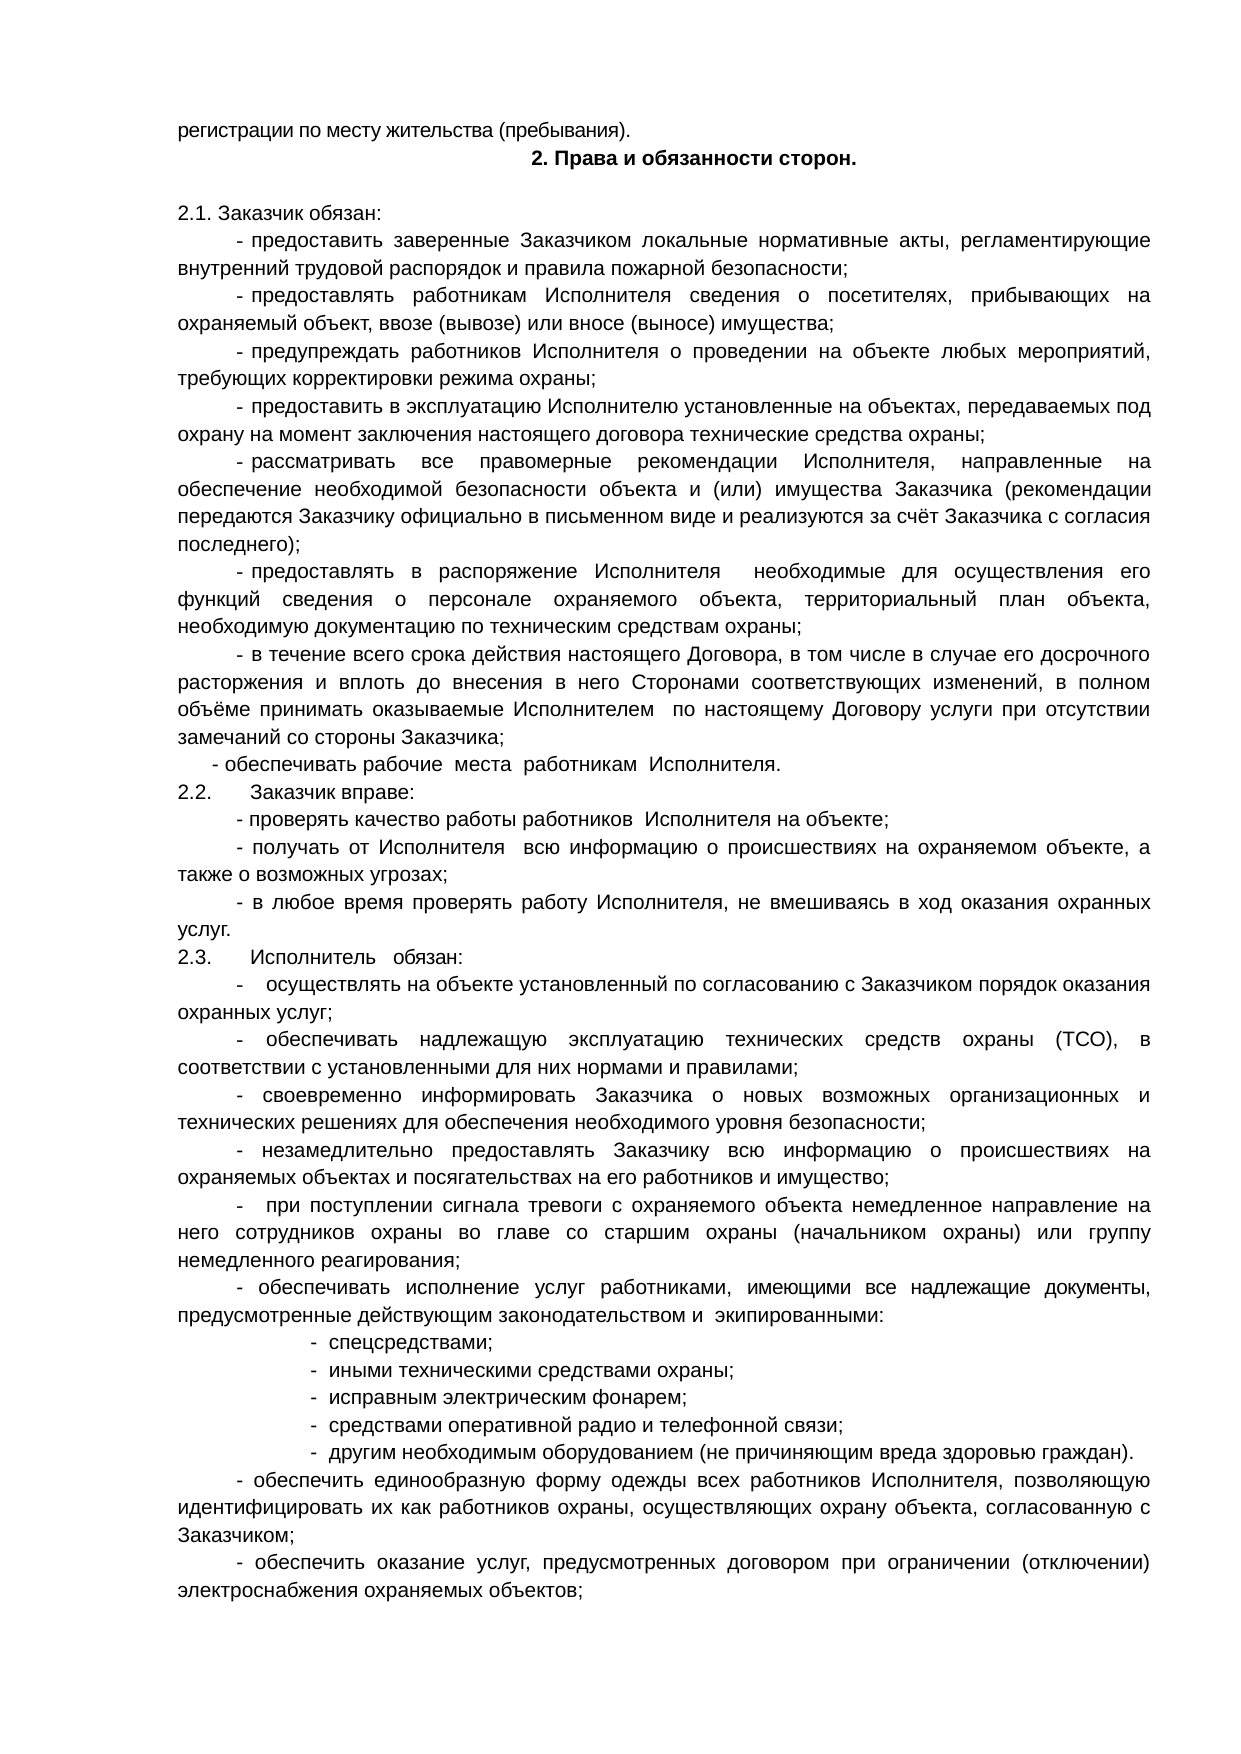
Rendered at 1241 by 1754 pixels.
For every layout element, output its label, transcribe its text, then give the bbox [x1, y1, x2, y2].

text - другим необходимым оборудованием (не причиняющим вреда здоровью граждан). [177, 1440, 1152, 1464]
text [177, 118, 1152, 142]
text - своевременно информировать Заказчика о новых возможных организационных и технических решениях для обеспечения необходимого уровня безопасности; [177, 1082, 1152, 1134]
text - обеспечивать исполнение услуг работниками, имеющими все надлежащие документы, предусмотренные действующим законодательством и экипированными: [177, 1275, 1152, 1327]
text - проверять качество работы работников Исполнителя на объекте; [177, 807, 1152, 831]
text - получать от Исполнителя всю информацию о происшествиях на охраняемом объекте, а также о возможных угрозах; [177, 834, 1152, 886]
text - обеспечить единообразную форму одежды всех работников Исполнителя, позволяющую идентифицировать их как работников охраны, осуществляющих охрану объекта, согласованную с Заказчиком; [177, 1468, 1152, 1547]
list при поступлении сигнала тревоги с охраняемого объекта немедленное направление на него сотрудников охраны во главе со старшим охраны (начальником охраны) или группу немедленного реагирования; [177, 1192, 1152, 1272]
text - обеспечивать рабочие места работникам Исполнителя. [177, 752, 1152, 776]
list предупреждать работников Исполнителя о проведении на объекте любых мероприятий, требующих корректировки режима охраны; [177, 338, 1152, 390]
text - в любое время проверять работу Исполнителя, не вмешиваясь в ход оказания охранных услуг. [177, 889, 1152, 941]
text - спецсредствами; [177, 1330, 1152, 1354]
list осуществлять на объекте установленный по согласованию с Заказчиком порядок оказания охранных услуг; [177, 972, 1152, 1024]
text - исправным электрическим фонарем; [177, 1385, 1152, 1409]
text - незамедлительно предоставлять Заказчику всю информацию о происшествиях на охраняемых объектах и посягательствах на его работников и имущество; [177, 1137, 1152, 1189]
list предоставить в эксплуатацию Исполнителю установленные на объектах, передаваемых под охрану на момент заключения настоящего договора технические средства охраны; [177, 394, 1152, 445]
list предоставлять в распоряжение Исполнителя необходимые для осуществления его функций сведения о персонале охраняемого объекта, территориальный план объекта, необходимую документацию по техническим средствам охраны; [177, 559, 1152, 638]
text 2.1. Заказчик обязан: [177, 201, 1152, 224]
text 2.2. Заказчик вправе: [177, 779, 1152, 803]
text - иными техническими средствами охраны; [177, 1358, 1152, 1382]
text 2. Права и обязанности сторон. [177, 146, 1152, 169]
list в течение всего срока действия настоящего Договора, в том числе в случае его досрочного расторжения и вплоть до внесения в него Сторонами соответствующих изменений, в полном объёме принимать оказываемые Исполнителем по настоящему Договору услуги при отсутствии замечаний со стороны Заказчика; [177, 642, 1152, 748]
text 2.3. Исполнитель обязан: [177, 944, 1152, 968]
list рассматривать все правомерные рекомендации Исполнителя, направленные на обеспечение необходимой безопасности объекта и (или) имущества Заказчика (рекомендации передаются Заказчику официально в письменном виде и реализуются за счёт Заказчика с согласия последнего); [177, 449, 1152, 556]
text - средствами оперативной радио и телефонной связи; [177, 1413, 1152, 1437]
list предоставить заверенные Заказчиком локальные нормативные акты, регламентирующие внутренний трудовой распорядок и правила пожарной безопасности; [177, 228, 1152, 280]
list предоставлять работникам Исполнителя сведения о посетителях, прибывающих на охраняемый объект, ввозе (вывозе) или вносе (выносе) имущества; [177, 283, 1152, 335]
list обеспечивать надлежащую эксплуатацию технических средств охраны (ТСО), в соответствии с установленными для них нормами и правилами; [177, 1027, 1152, 1079]
text - обеспечить оказание услуг, предусмотренных договором при ограничении (отключении) электроснабжения охраняемых объектов; [177, 1550, 1152, 1602]
